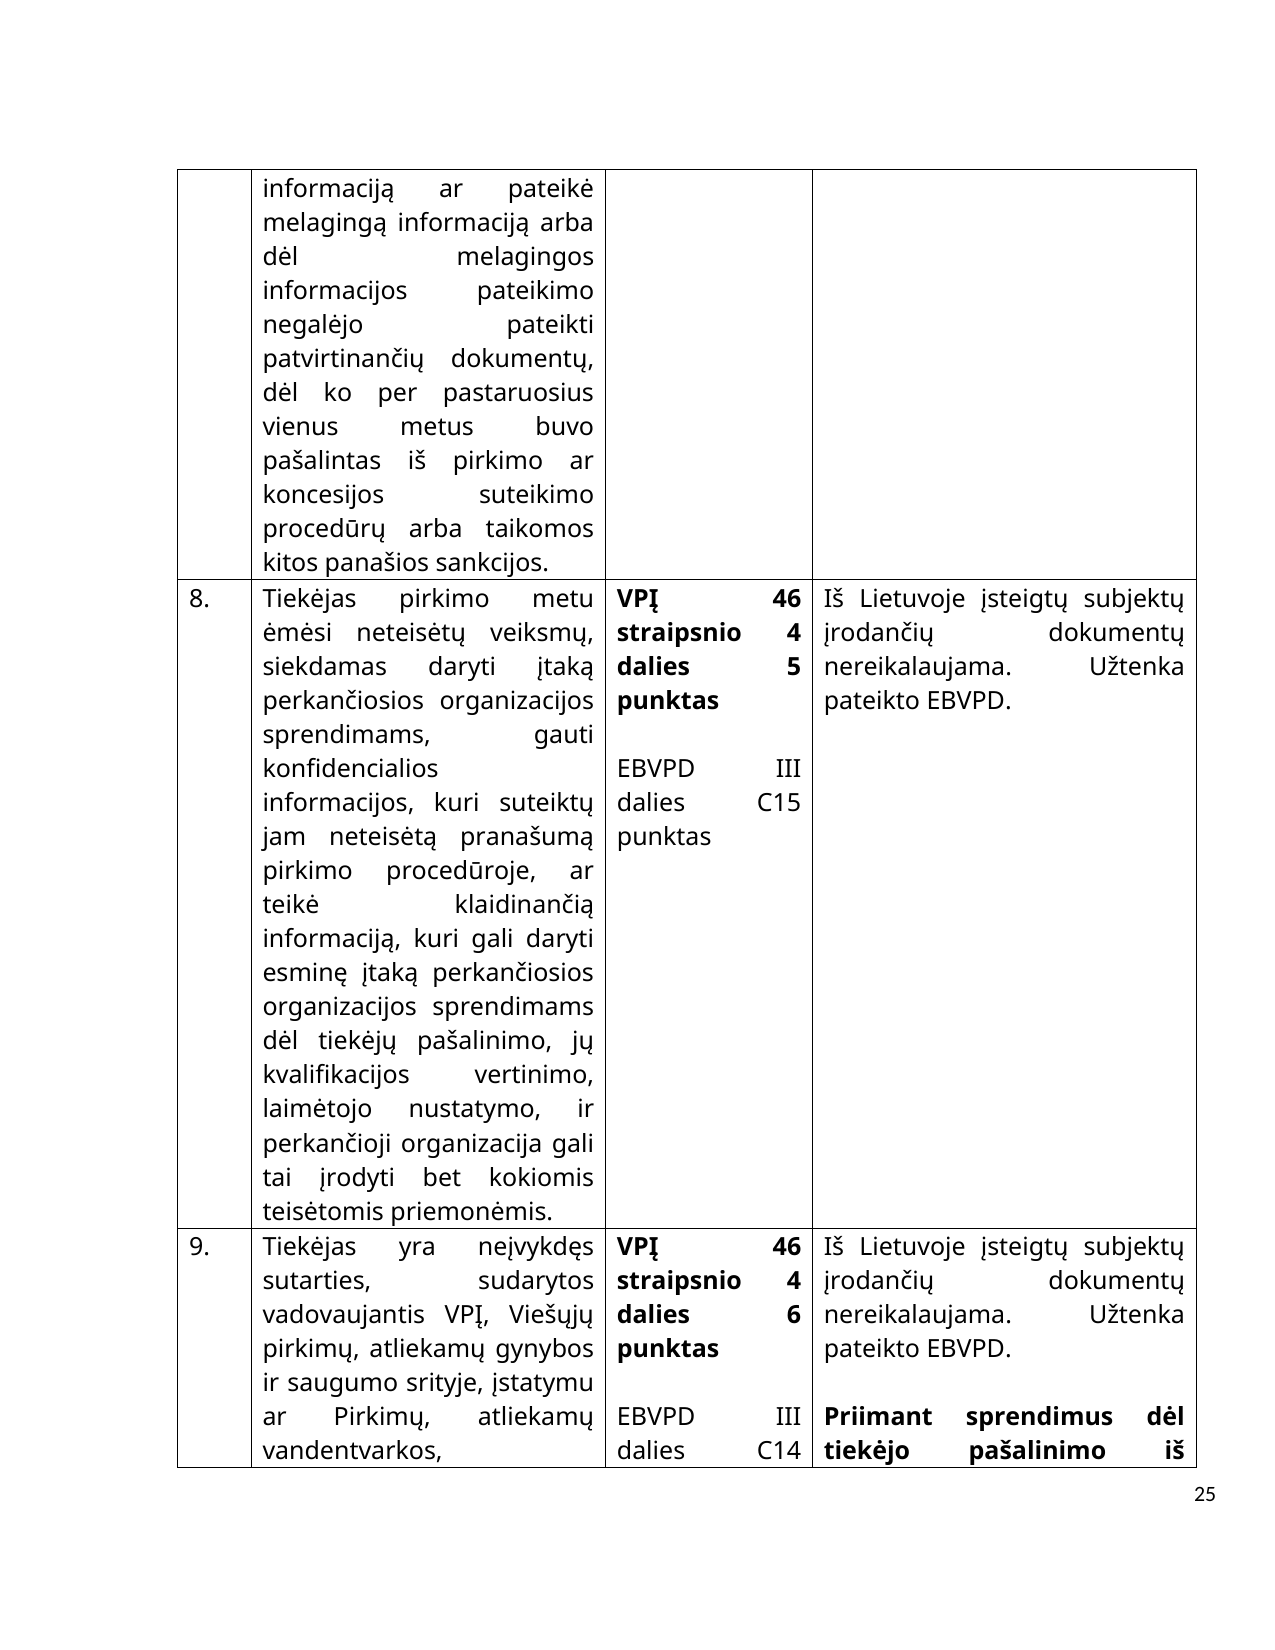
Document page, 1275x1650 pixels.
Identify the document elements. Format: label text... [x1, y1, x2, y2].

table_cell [813, 1229, 1196, 1467]
table_cell Tiekėjas pirkimo metu ėmėsi neteisėtų veiksmų, siekdamas daryti įtaką perkančiosios organizacijos sprendimams, gauti konfidencialios informacijos, kuri suteiktų jam neteisėtą pranašumą pirkimo procedūroje, ar teikė klaidinančią informaciją, kuri gali daryti esminę įtaką perkančiosios organizacijos sprendimams dėl tiekėjų pašalinimo, jų kvalifikacijos vertinimo, laimėtojo nustatymo, ir perkančioji organizacija gali tai įrodyti bet kokiomis teisėtomis priemonėmis. [252, 580, 605, 1227]
table_cell [178, 1229, 251, 1467]
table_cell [252, 170, 605, 579]
table_cell Iš Lietuvoje įsteigtų subjektų įrodančių dokumentų nereikalaujama. Užtenka pateikto EBVPD. [813, 580, 1196, 1227]
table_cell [813, 170, 1196, 579]
table_cell [178, 170, 251, 579]
table_cell [178, 580, 251, 1227]
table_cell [606, 1229, 812, 1467]
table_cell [252, 1229, 605, 1467]
table_cell VPĮ 46 straipsnio 4 dalies 5 punktas EBVPD III dalies C15 punktas [606, 580, 812, 1227]
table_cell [606, 170, 812, 579]
